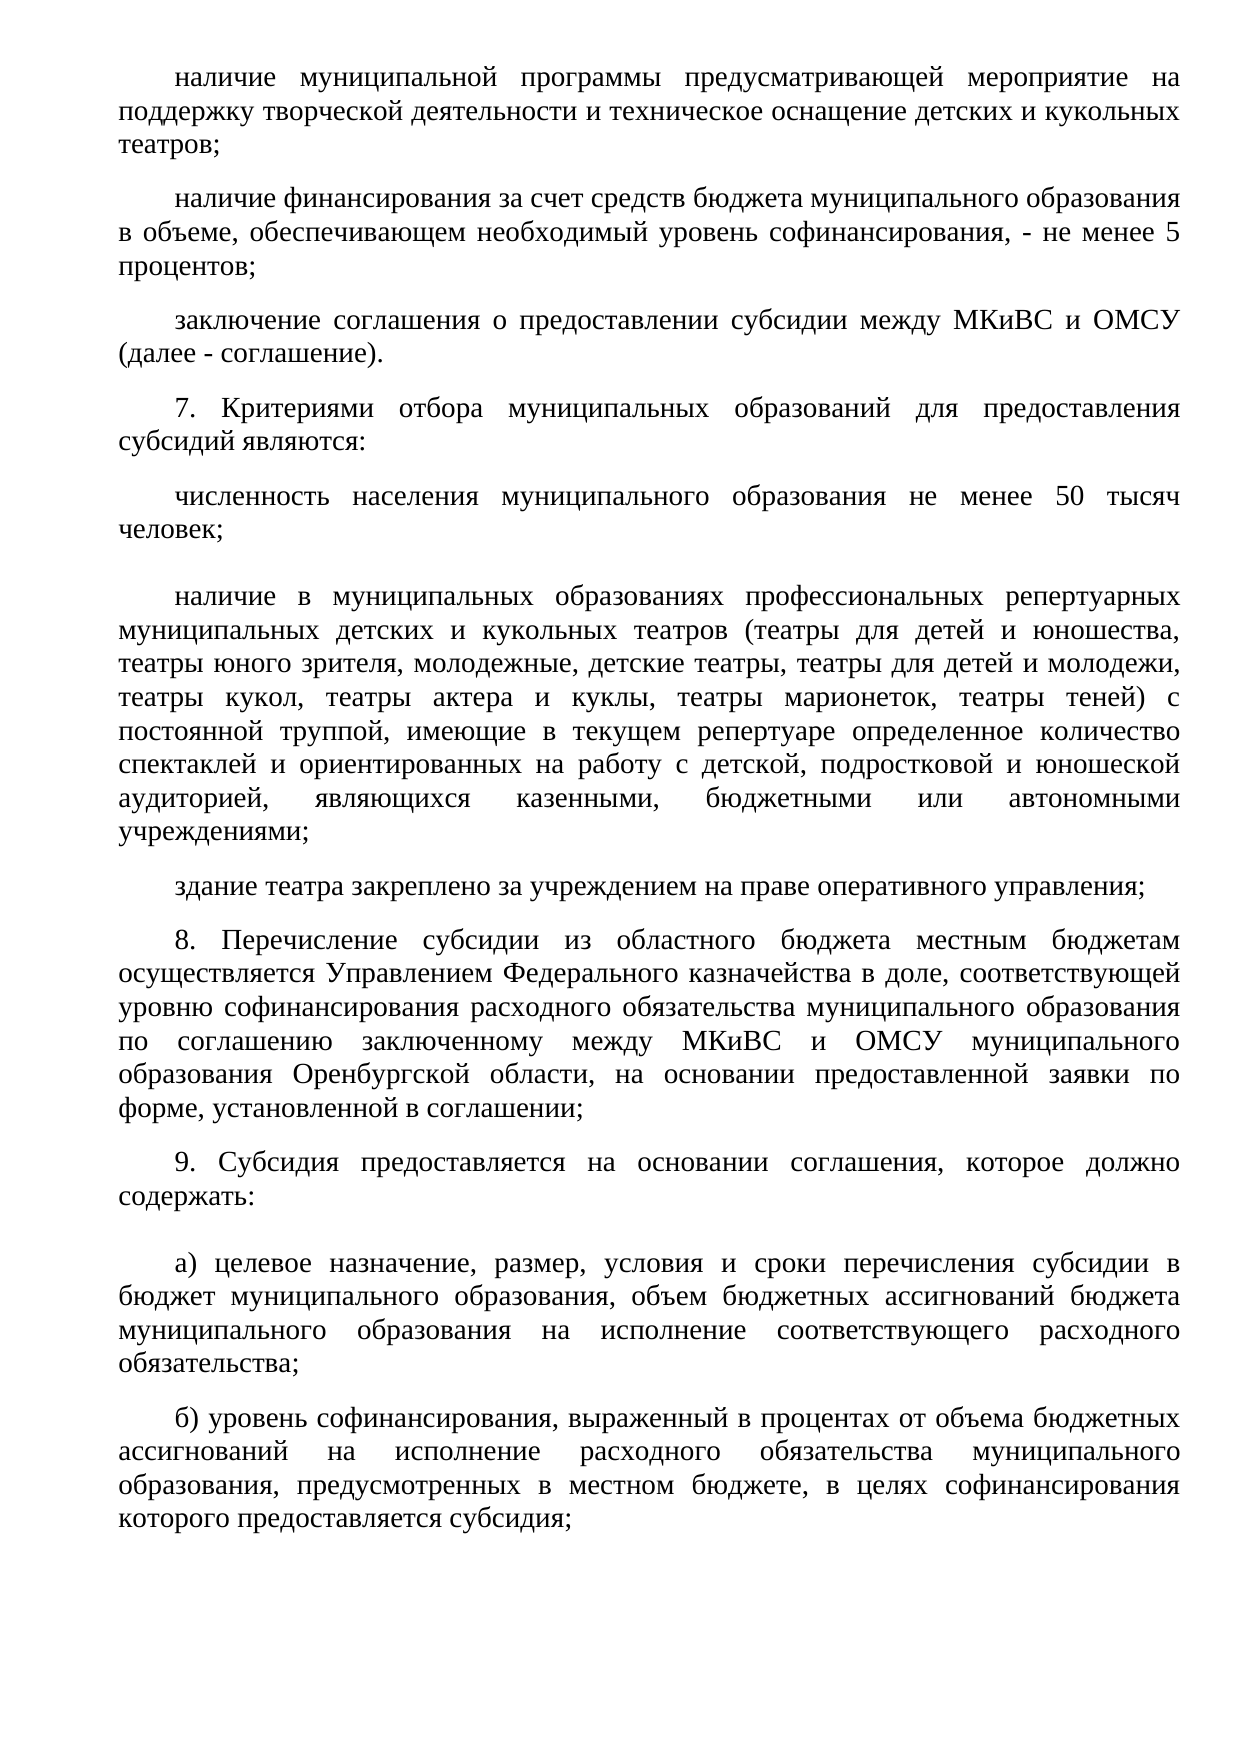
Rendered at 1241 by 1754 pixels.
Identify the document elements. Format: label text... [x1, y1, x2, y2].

text а) целевое назначение, размер, условия и сроки перечисления субсидии в бюджет муниципального образования, объем бюджетных ассигнований бюджета муниципального образования на исполнение соответствующего расходного обязательства; [118, 1245, 1181, 1379]
text 7. Критериями отбора муниципальных образований для предоставления субсидий являются: [118, 390, 1181, 457]
text наличие в муниципальных образованиях профессиональных репертуарных муниципальных детских и кукольных театров (театры для детей и юношества, театры юного зрителя, молодежные, детские театры, театры для детей и молодежи, театры кукол, театры актера и куклы, театры марионеток, театры теней) с постоянной труппой, имеющие в текущем репертуаре определенное количество спектаклей и ориентированных на работу с детской, подростковой и юношеской аудиторией, являющихся казенными, бюджетными или автономными учреждениями; [118, 578, 1181, 847]
text наличие финансирования за счет средств бюджета муниципального образования в объеме, обеспечивающем необходимый уровень софинансирования, - не менее 5 процентов; [118, 181, 1181, 281]
text наличие муниципальной программы предусматривающей мероприятие на поддержку творческой деятельности и техническое оснащение детских и кукольных театров; [118, 59, 1181, 160]
text 8. Перечисление субсидии из областного бюджета местным бюджетам осуществляется Управлением Федерального казначейства в доле, соответствующей уровню софинансирования расходного обязательства муниципального образования по соглашению заключенному между МКиВС и ОМСУ муниципального образования Оренбургской области, на основании предоставленной заявки по форме, установленной в соглашении; [118, 922, 1181, 1123]
text б) уровень софинансирования, выраженный в процентах от объема бюджетных ассигнований на исполнение расходного обязательства муниципального образования, предусмотренных в местном бюджете, в целях софинансирования которого предоставляется субсидия; [118, 1400, 1181, 1534]
text 9. Субсидия предоставляется на основании соглашения, которое должно содержать: [118, 1144, 1181, 1211]
text заключение соглашения о предоставлении субсидии между МКиВС и ОМСУ (далее - соглашение). [118, 302, 1181, 369]
text здание театра закреплено за учреждением на праве оперативного управления; [118, 868, 1181, 901]
text численность населения муниципального образования не менее 50 тысяч человек; [118, 478, 1181, 545]
